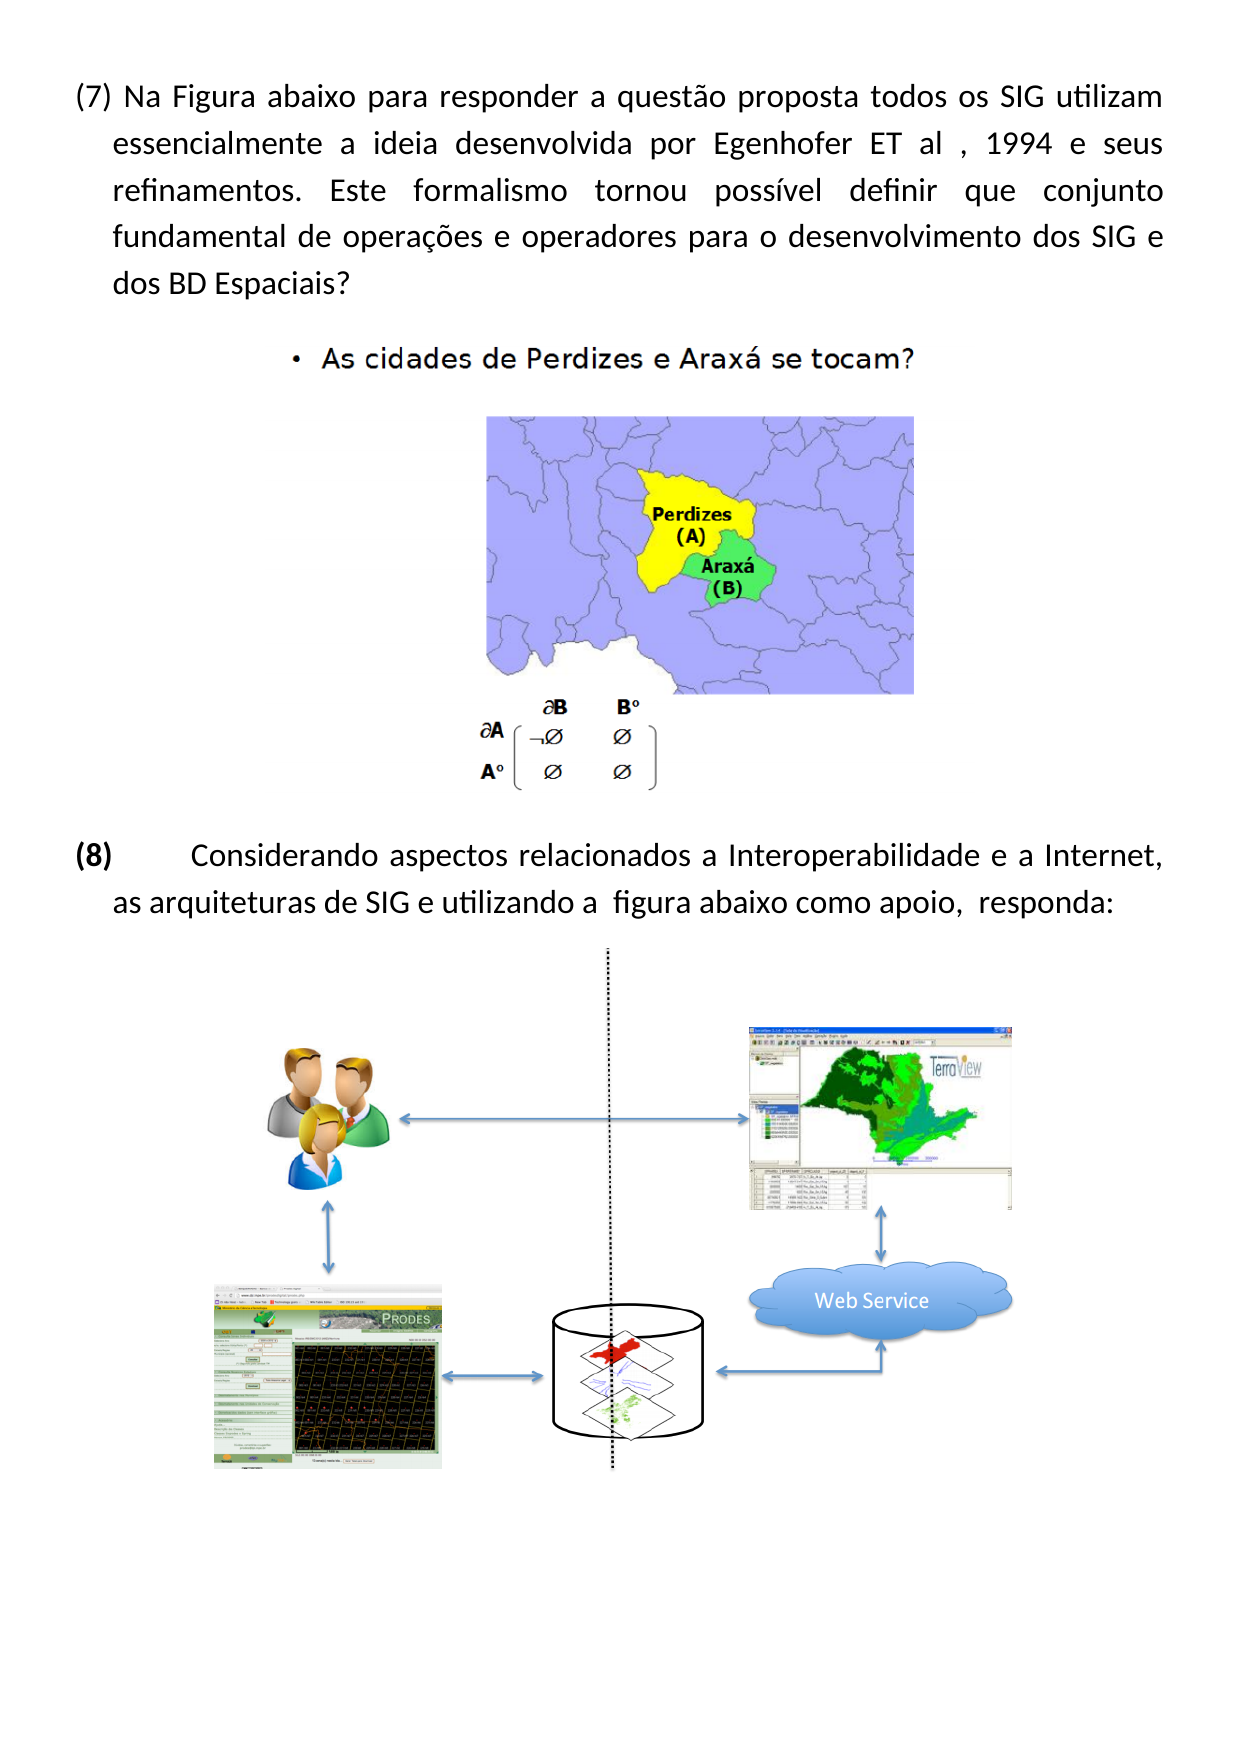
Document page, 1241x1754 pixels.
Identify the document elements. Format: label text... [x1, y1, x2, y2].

picture [265, 329, 975, 809]
list Na Figura abaixo para responder a questão proposta todos os SIG utilizam essencialmente a ideia desenvolvida por Egenhofer ET al , 1994 e seus refinamentos. Este formalismo tornou possível definir que conjunto fundamental de operações e operadores para o desenvolvimento dos SIG e dos BD Espaciais? [75, 75, 1165, 303]
list Considerando aspectos relacionados a Interoperabilidade e a Internet, as arquiteturas de SIG e utilizando a figura abaixo como apoio, responda: [75, 834, 1165, 921]
picture [169, 948, 1071, 1501]
